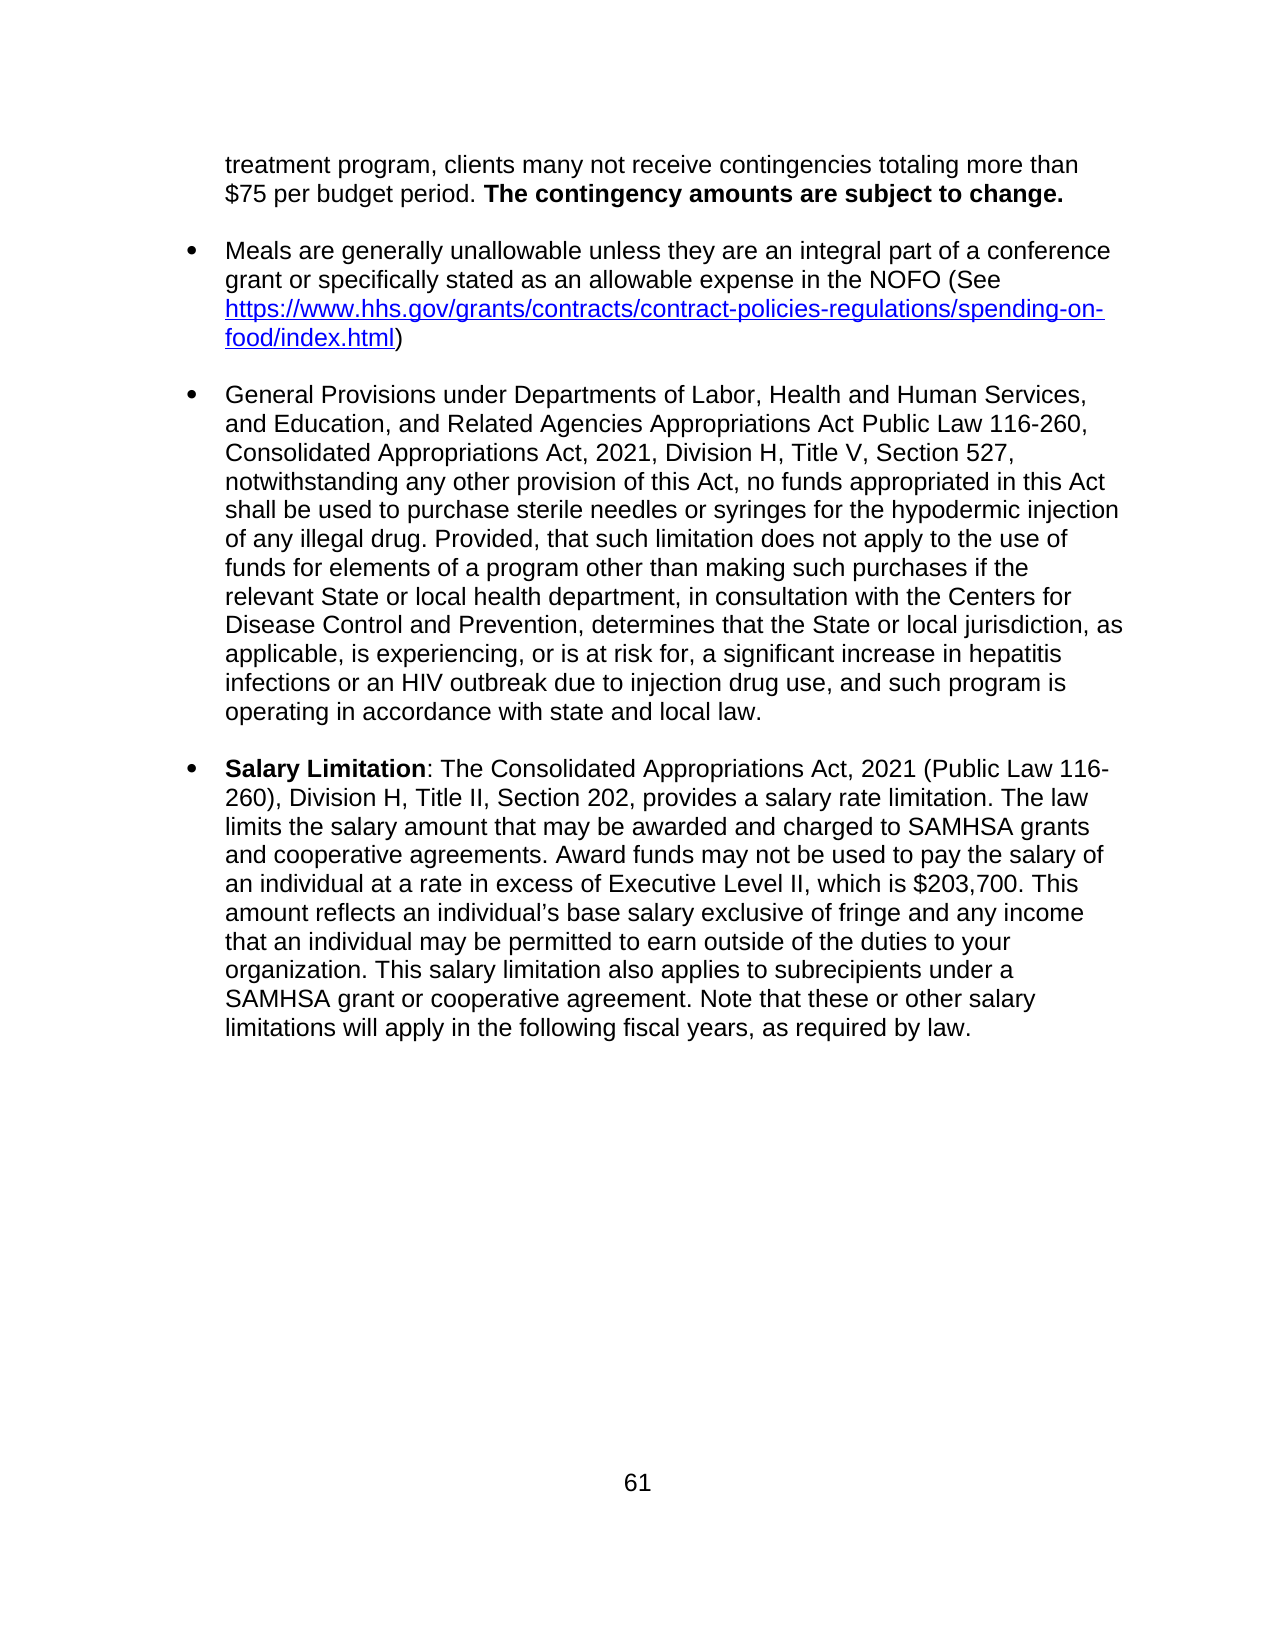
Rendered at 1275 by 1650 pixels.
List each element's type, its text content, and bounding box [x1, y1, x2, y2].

list Salary Limitation: The Consolidated Appropriations Act, 2021 (Public Law 116-260), Division H, Title II, Section 202, provides a salary rate limitation. The law limits the salary amount that may be awarded and charged to SAMHSA grants and cooperative agreements. Award funds may not be used to pay the salary of an individual at a rate in excess of Executive Level II, which is $203,700. This amount reflects an individual’s base salary exclusive of fringe and any income that an individual may be permitted to earn outside of the duties to your organization. This salary limitation also applies to subrecipients under a SAMHSA grant or cooperative agreement. Note that these or other salary limitations will apply in the following fiscal years, as required by law. [187, 754, 1125, 1042]
list General Provisions under Departments of Labor, Health and Human Services, and Education, and Related Agencies Appropriations Act Public Law 116-260, Consolidated Appropriations Act, 2021, Division H, Title V, Section 527, notwithstanding any other provision of this Act, no funds appropriated in this Act shall be used to purchase sterile needles or syringes for the hypodermic injection of any illegal drug. Provided, that such limitation does not apply to the use of funds for elements of a program other than making such purchases if the relevant State or local health department, in consultation with the Centers for Disease Control and Prevention, determines that the State or local jurisdiction, as applicable, is experiencing, or is at risk for, a significant increase in hepatitis infections or an HIV outbreak due to injection drug use, and such program is operating in accordance with state and local law. [187, 380, 1125, 725]
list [225, 150, 1125, 207]
list Meals are generally unallowable unless they are an integral part of a conference grant or specifically stated as an allowable expense in the NOFO (See https://www.hhs.gov/grants/contracts/contract-policies-regulations/spending-on-food/index.html) [187, 236, 1125, 351]
